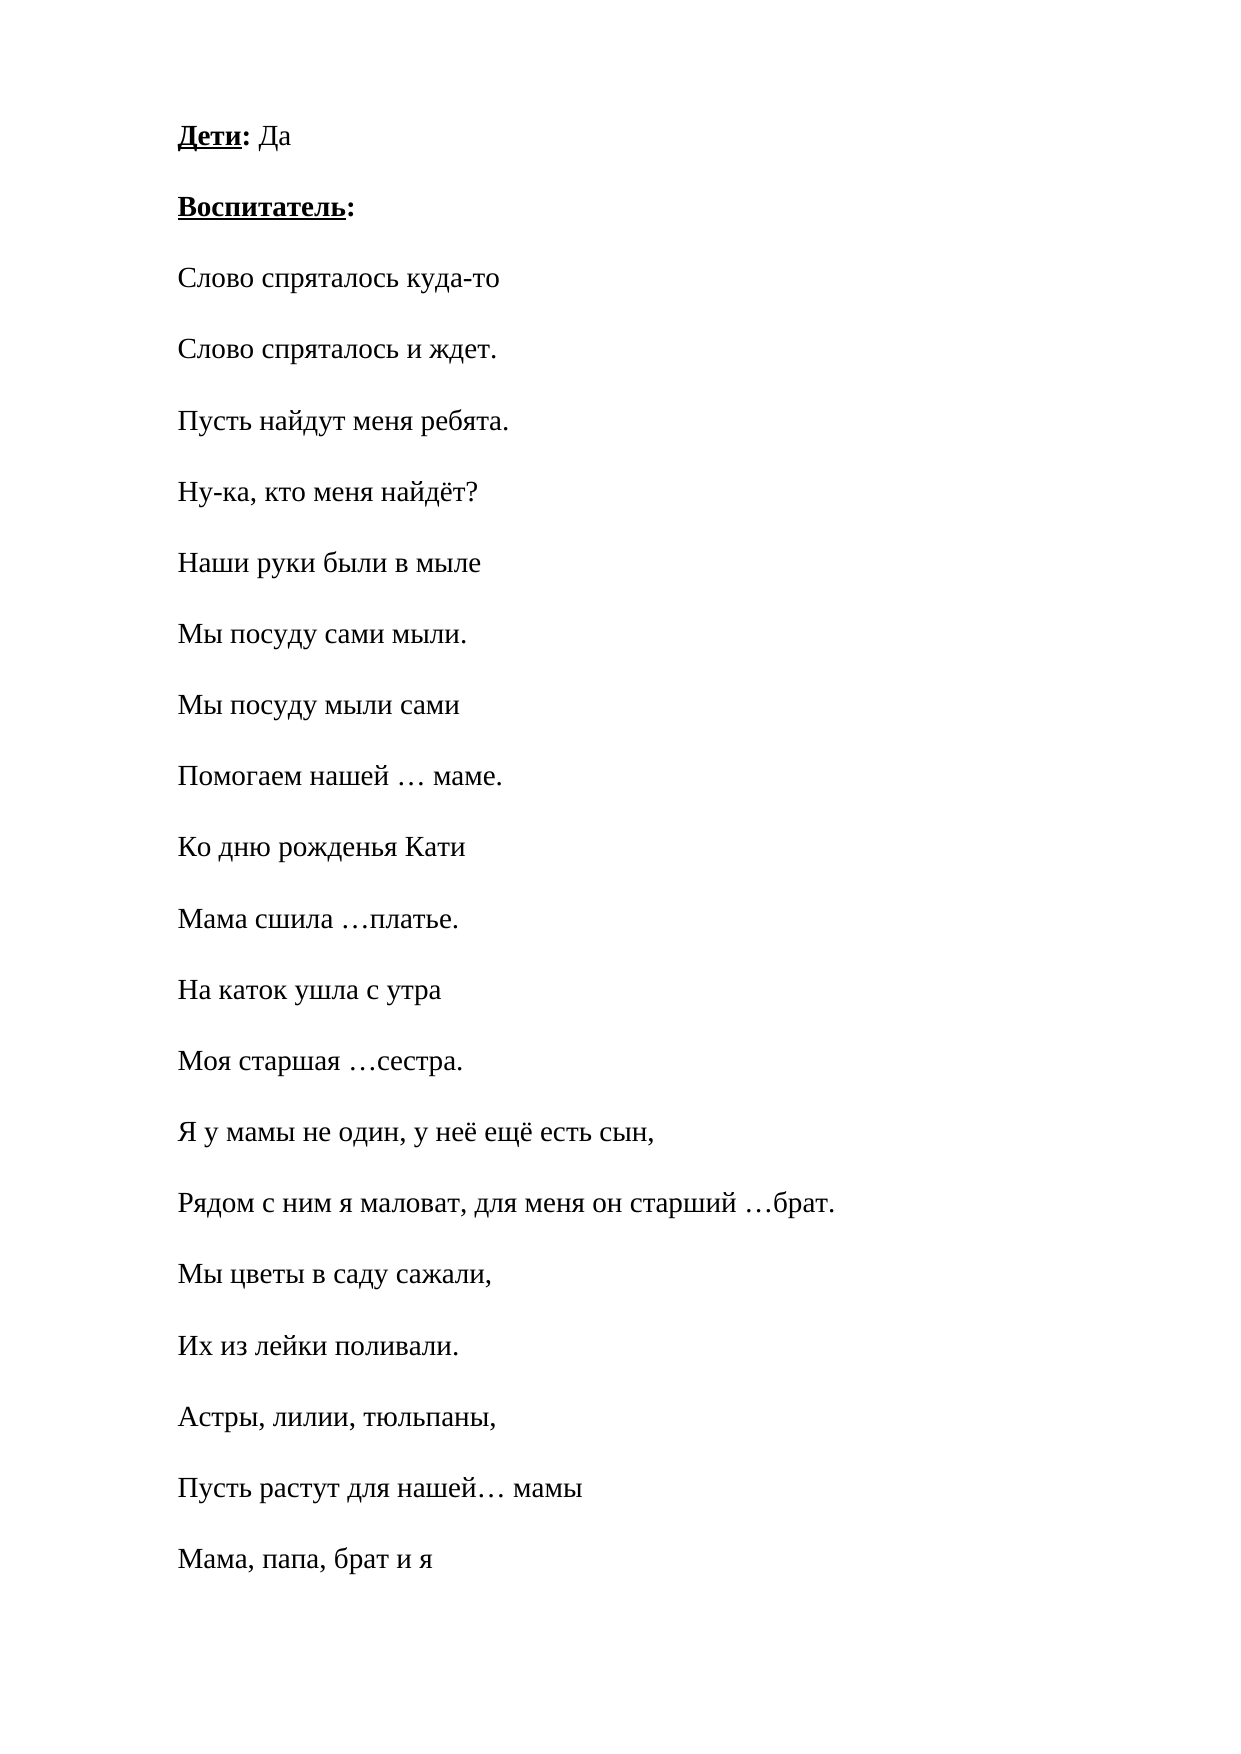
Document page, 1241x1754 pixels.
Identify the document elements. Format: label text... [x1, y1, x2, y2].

text Моя старшая …сестра. [177, 1043, 1152, 1077]
text Пусть найдут меня ребята. [177, 403, 1152, 436]
text Наши руки были в мыле [177, 545, 1152, 578]
text Ко дню рожденья Кати [177, 829, 1152, 863]
text Рядом с ним я маловат, для меня он старший …брат. [177, 1185, 1152, 1219]
text Воспитатель: [177, 189, 1152, 223]
text Астры, лилии, тюльпаны, [177, 1399, 1152, 1432]
text Пусть растут для нашей… мамы [177, 1470, 1152, 1503]
text Мы посуду мыли сами [177, 687, 1152, 721]
text Я у мамы не один, у неё ещё есть сын, [177, 1114, 1152, 1148]
text Помогаем нашей … маме. [177, 758, 1152, 792]
text Слово спряталось куда-то [177, 260, 1152, 294]
text На каток ушла с утра [177, 972, 1152, 1005]
text Ну-ка, кто меня найдёт? [177, 474, 1152, 507]
text Мы посуду сами мыли. [177, 616, 1152, 650]
text Слово спряталось и ждет. [177, 332, 1152, 365]
text Мы цветы в саду сажали, [177, 1256, 1152, 1290]
text Мама сшила …платье. [177, 901, 1152, 934]
text Их из лейки поливали. [177, 1328, 1152, 1361]
text Мама, папа, брат и я [177, 1541, 1152, 1574]
text Дети: Да [177, 118, 1152, 152]
